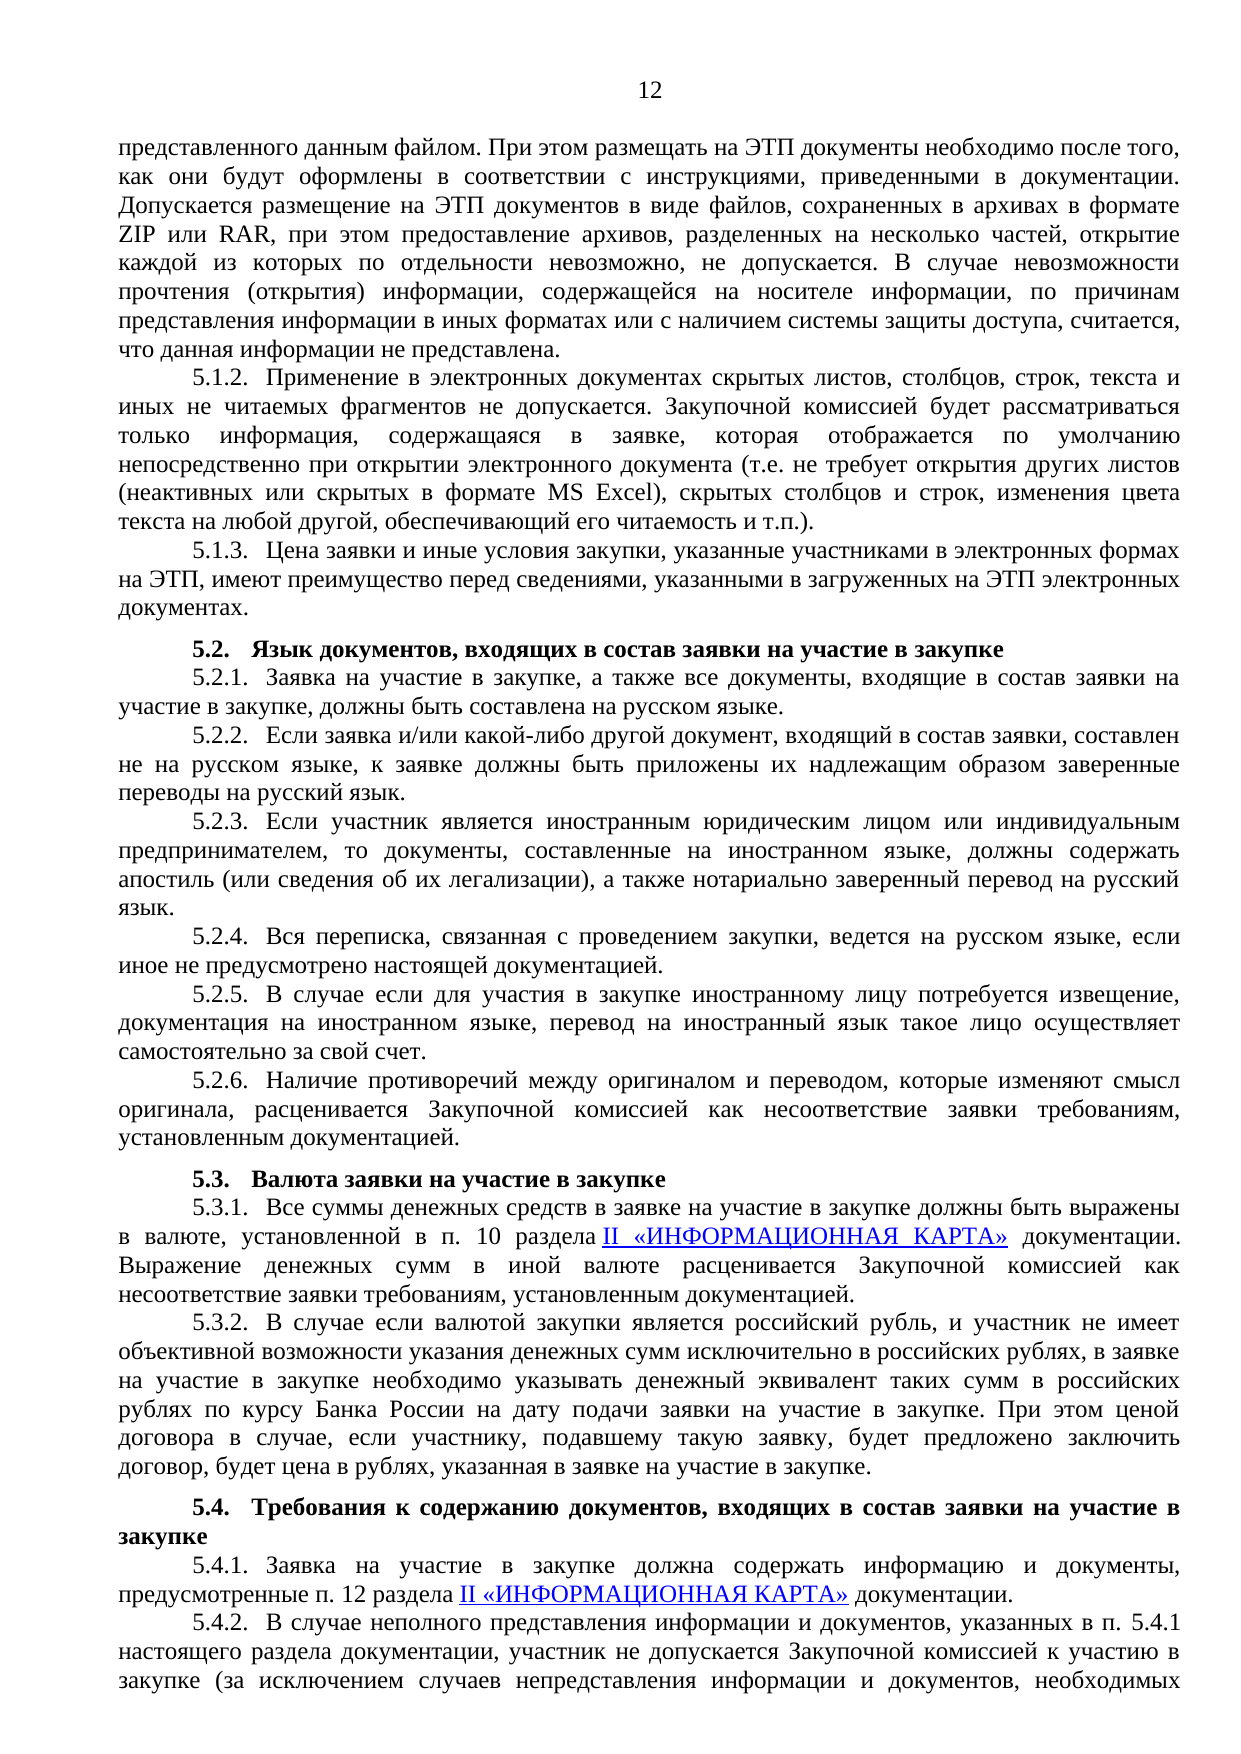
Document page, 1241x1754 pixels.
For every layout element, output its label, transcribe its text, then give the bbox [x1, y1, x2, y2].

list Язык документов, входящих в состав заявки на участие в закупке [118, 634, 1181, 662]
list Требования к содержанию документов, входящих в состав заявки на участие в закупке [118, 1492, 1181, 1550]
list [118, 132, 1181, 362]
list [118, 1607, 1181, 1694]
list Заявка на участие в закупке должна содержать информацию и документы, предусмотренные п. 12 раздела II «ИНФОРМАЦИОННАЯ КАРТА» документации. [118, 1550, 1181, 1607]
list Цена заявки и иные условия закупки, указанные участниками в электронных формах на ЭТП, имеют преимущество перед сведениями, указанными в загруженных на ЭТП электронных документах. [118, 535, 1181, 621]
list Если участник является иностранным юридическим лицом или индивидуальным предпринимателем, то документы, составленные на иностранном языке, должны содержать апостиль (или сведения об их легализации), а также нотариально заверенный перевод на русский язык. [118, 806, 1181, 921]
list В случае если для участия в закупке иностранному лицу потребуется извещение, документация на иностранном языке, перевод на иностранный язык такое лицо осуществляет самостоятельно за свой счет. [118, 979, 1181, 1065]
list Все суммы денежных средств в заявке на участие в закупке должны быть выражены в валюте, установленной в п. 10 раздела II «ИНФОРМАЦИОННАЯ КАРТА» документации. Выражение денежных сумм в иной валюте расценивается Закупочной комиссией как несоответствие заявки требованиям, установленным документацией. [118, 1192, 1181, 1307]
list Вся переписка, связанная с проведением закупки, ведется на русском языке, если иное не предусмотрено настоящей документацией. [118, 921, 1181, 979]
list Валюта заявки на участие в закупке [118, 1164, 1181, 1192]
list Наличие противоречий между оригиналом и переводом, которые изменяют смысл оригинала, расценивается Закупочной комиссией как несоответствие заявки требованиям, установленным документацией. [118, 1065, 1181, 1151]
list Если заявка и/или какой-либо другой документ, входящий в состав заявки, составлен не на русском языке, к заявке должны быть приложены их надлежащим образом заверенные переводы на русский язык. [118, 720, 1181, 806]
list Применение в электронных документах скрытых листов, столбцов, строк, текста и иных не читаемых фрагментов не допускается. Закупочной комиссией будет рассматриваться только информация, содержащаяся в заявке, которая отображается по умолчанию непосредственно при открытии электронного документа (т.е. не требует открытия других листов (неактивных или скрытых в формате MS Excel), скрытых столбцов и строк, изменения цвета текста на любой другой, обеспечивающий его читаемость и т.п.). [118, 362, 1181, 535]
list В случае если валютой закупки является российский рубль, и участник не имеет объективной возможности указания денежных сумм исключительно в российских рублях, в заявке на участие в закупке необходимо указывать денежный эквивалент таких сумм в российских рублях по курсу Банка России на дату подачи заявки на участие в закупке. При этом ценой договора в случае, если участнику, подавшему такую заявку, будет предложено заключить договор, будет цена в рублях, указанная в заявке на участие в закупке. [118, 1307, 1181, 1480]
list Заявка на участие в закупке, а также все документы, входящие в состав заявки на участие в закупке, должны быть составлена на русском языке. [118, 662, 1181, 720]
